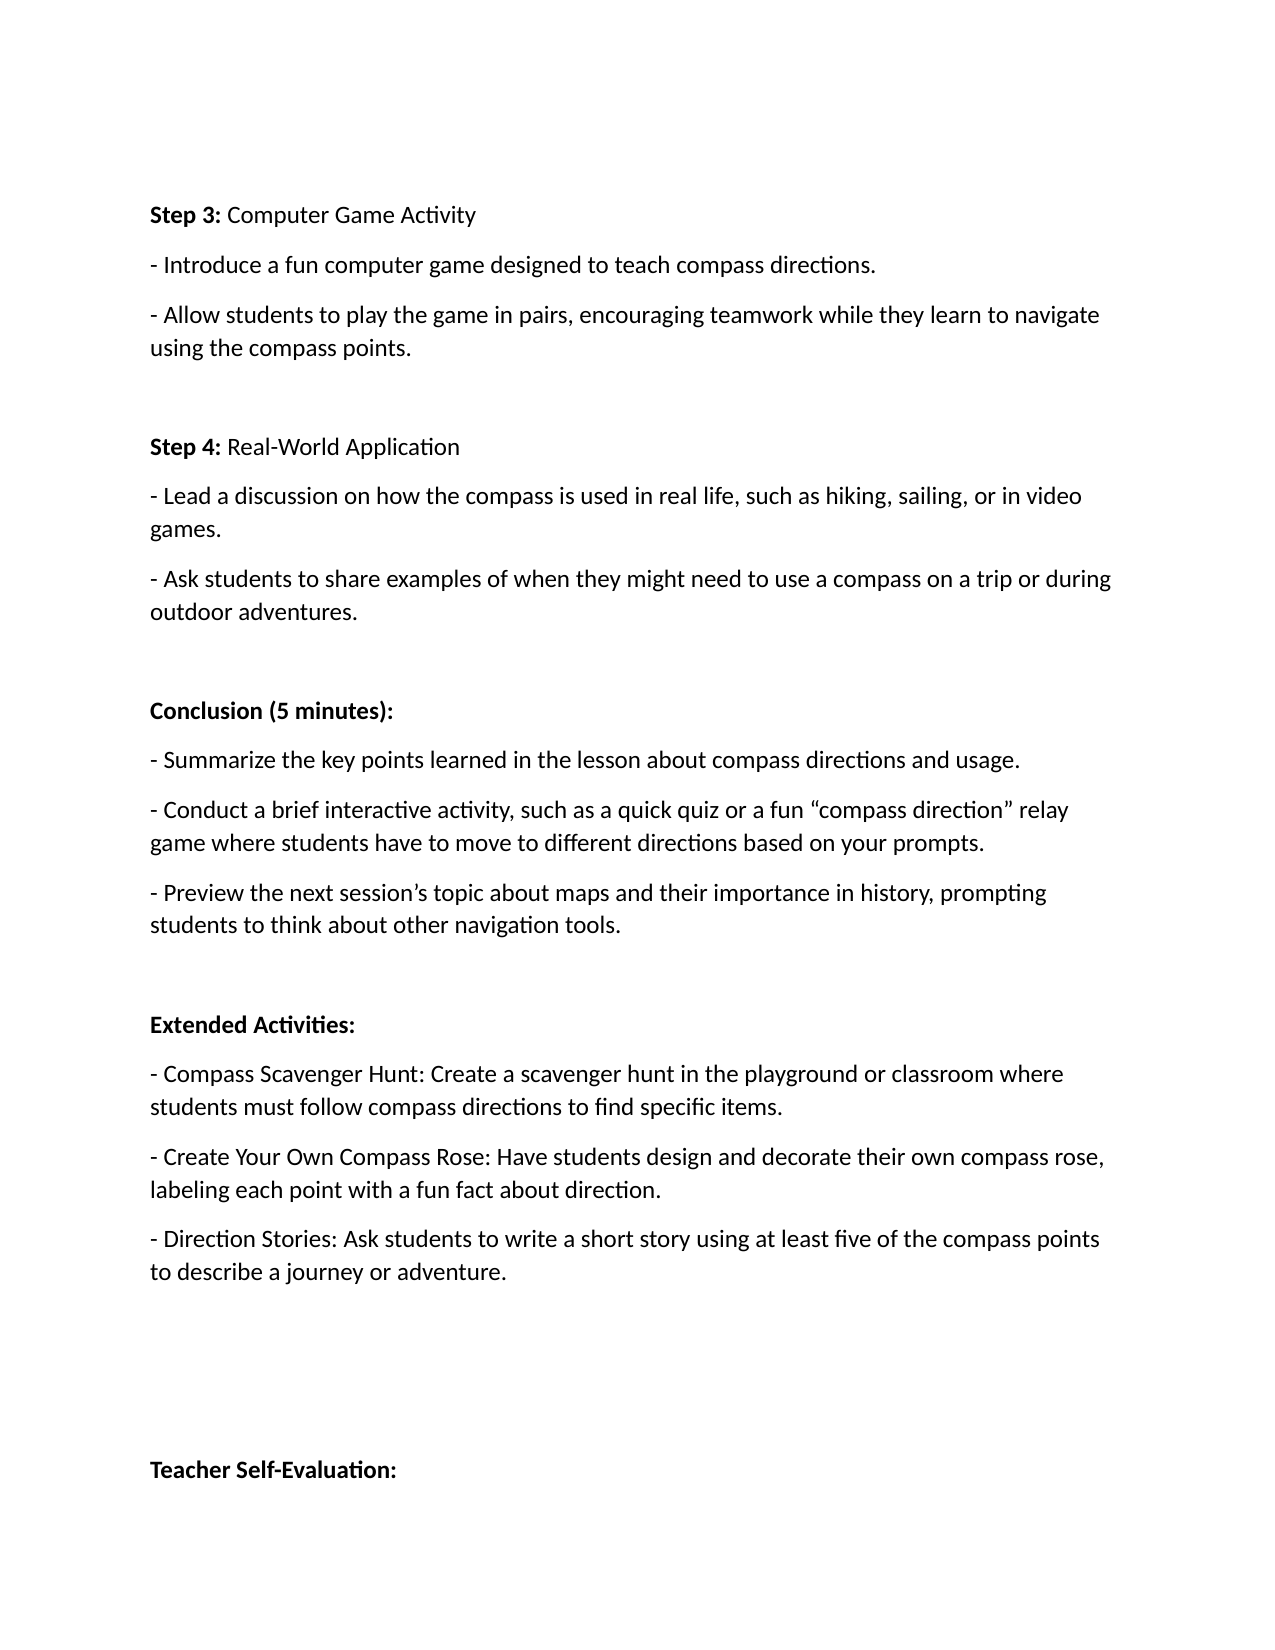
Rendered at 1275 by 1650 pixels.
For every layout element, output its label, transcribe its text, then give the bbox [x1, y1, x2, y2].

text - Preview the next session’s topic about maps and their importance in history, prompting students to think about other navigation tools. [150, 877, 1125, 940]
text - Ask students to share examples of when they might need to use a compass on a trip or during outdoor adventures. [150, 563, 1125, 626]
text Step 4: Real-World Application [150, 431, 1125, 461]
text - Allow students to play the game in pairs, encouraging teamwork while they learn to navigate using the compass points. [150, 299, 1125, 362]
text - Summarize the key points learned in the lesson about compass directions and usage. [150, 744, 1125, 775]
text - Conduct a brief interactive activity, such as a quick quiz or a fun “compass direction” relay game where students have to move to different directions based on your prompts. [150, 794, 1125, 858]
text Extended Activities: [150, 1009, 1125, 1039]
text - Lead a discussion on how the compass is used in real life, such as hiking, sailing, or in video games. [150, 480, 1125, 544]
text - Introduce a fun computer game designed to teach compass directions. [150, 249, 1125, 280]
text - Create Your Own Compass Rose: Have students design and decorate their own compass rose, labeling each point with a fun fact about direction. [150, 1141, 1125, 1204]
text - Compass Scavenger Hunt: Create a scavenger hunt in the playground or classroom where students must follow compass directions to find specific items. [150, 1058, 1125, 1122]
text Step 3: Computer Game Activity [150, 199, 1125, 230]
text Teacher Self-Evaluation: [150, 1454, 1125, 1485]
text Conclusion (5 minutes): [150, 695, 1125, 726]
text - Direction Stories: Ask students to write a short story using at least five of the compass points to describe a journey or adventure. [150, 1223, 1125, 1287]
